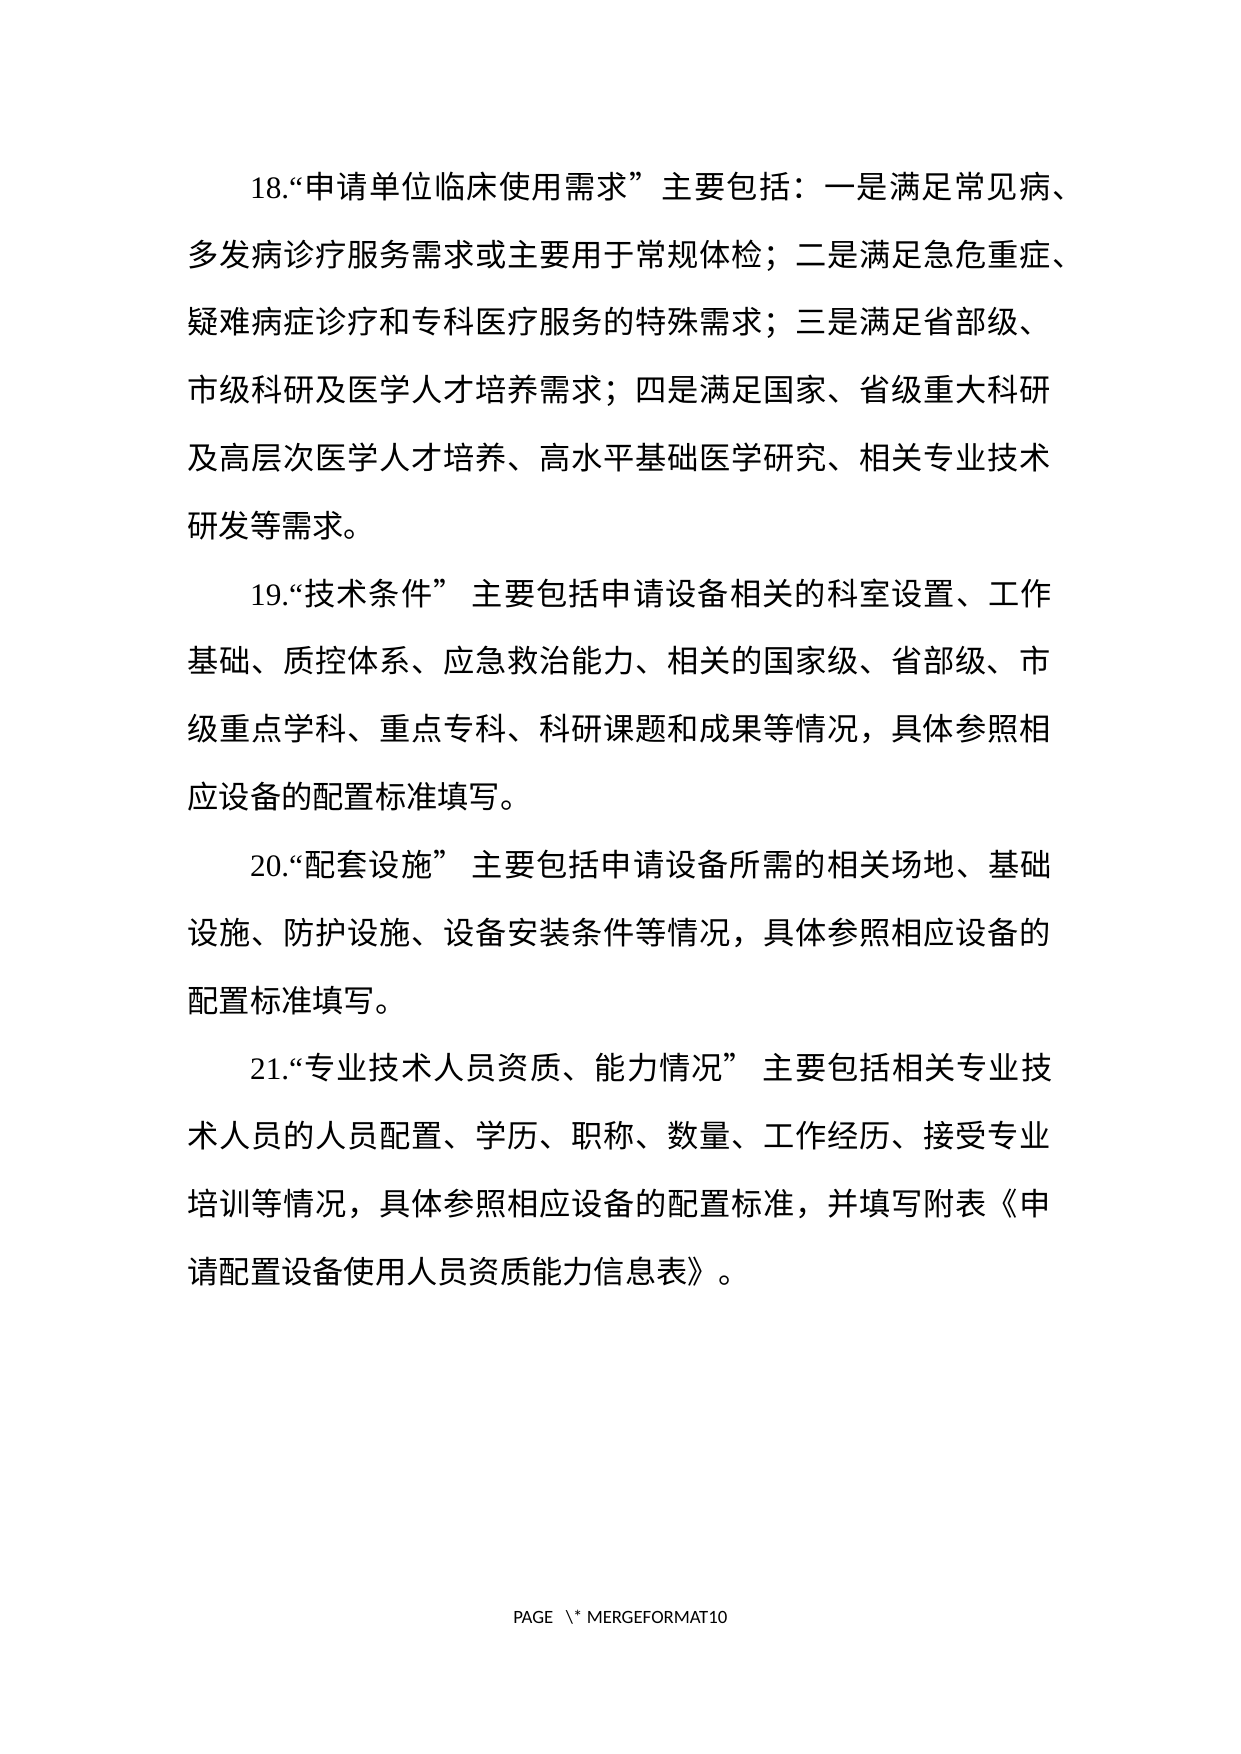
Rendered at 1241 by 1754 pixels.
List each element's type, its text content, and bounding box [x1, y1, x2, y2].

text 20.“配套设施” 主要包括申请设备所需的相关场地、基础设施、防护设施、设备安装条件等情况，具体参照相应设备的配置标准填写。 [187, 840, 1053, 1021]
text 19.“技术条件” 主要包括申请设备相关的科室设置、工作基础、质控体系、应急救治能力、相关的国家级、省部级、市级重点学科、重点专科、科研课题和成果等情况，具体参照相应设备的配置标准填写。 [187, 569, 1053, 817]
text 18.“申请单位临床使用需求”主要包括：一是满足常见病、多发病诊疗服务需求或主要用于常规体检；二是满足急危重症、疑难病症诊疗和专科医疗服务的特殊需求；三是满足省部级、市级科研及医学人才培养需求；四是满足国家、省级重大科研及高层次医学人才培养、高水平基础医学研究、相关专业技术研发等需求。 [187, 162, 1053, 546]
text 21.“专业技术人员资质、能力情况” 主要包括相关专业技术人员的人员配置、学历、职称、数量、工作经历、接受专业培训等情况，具体参照相应设备的配置标准，并填写附表《申请配置设备使用人员资质能力信息表》。 [187, 1043, 1053, 1292]
